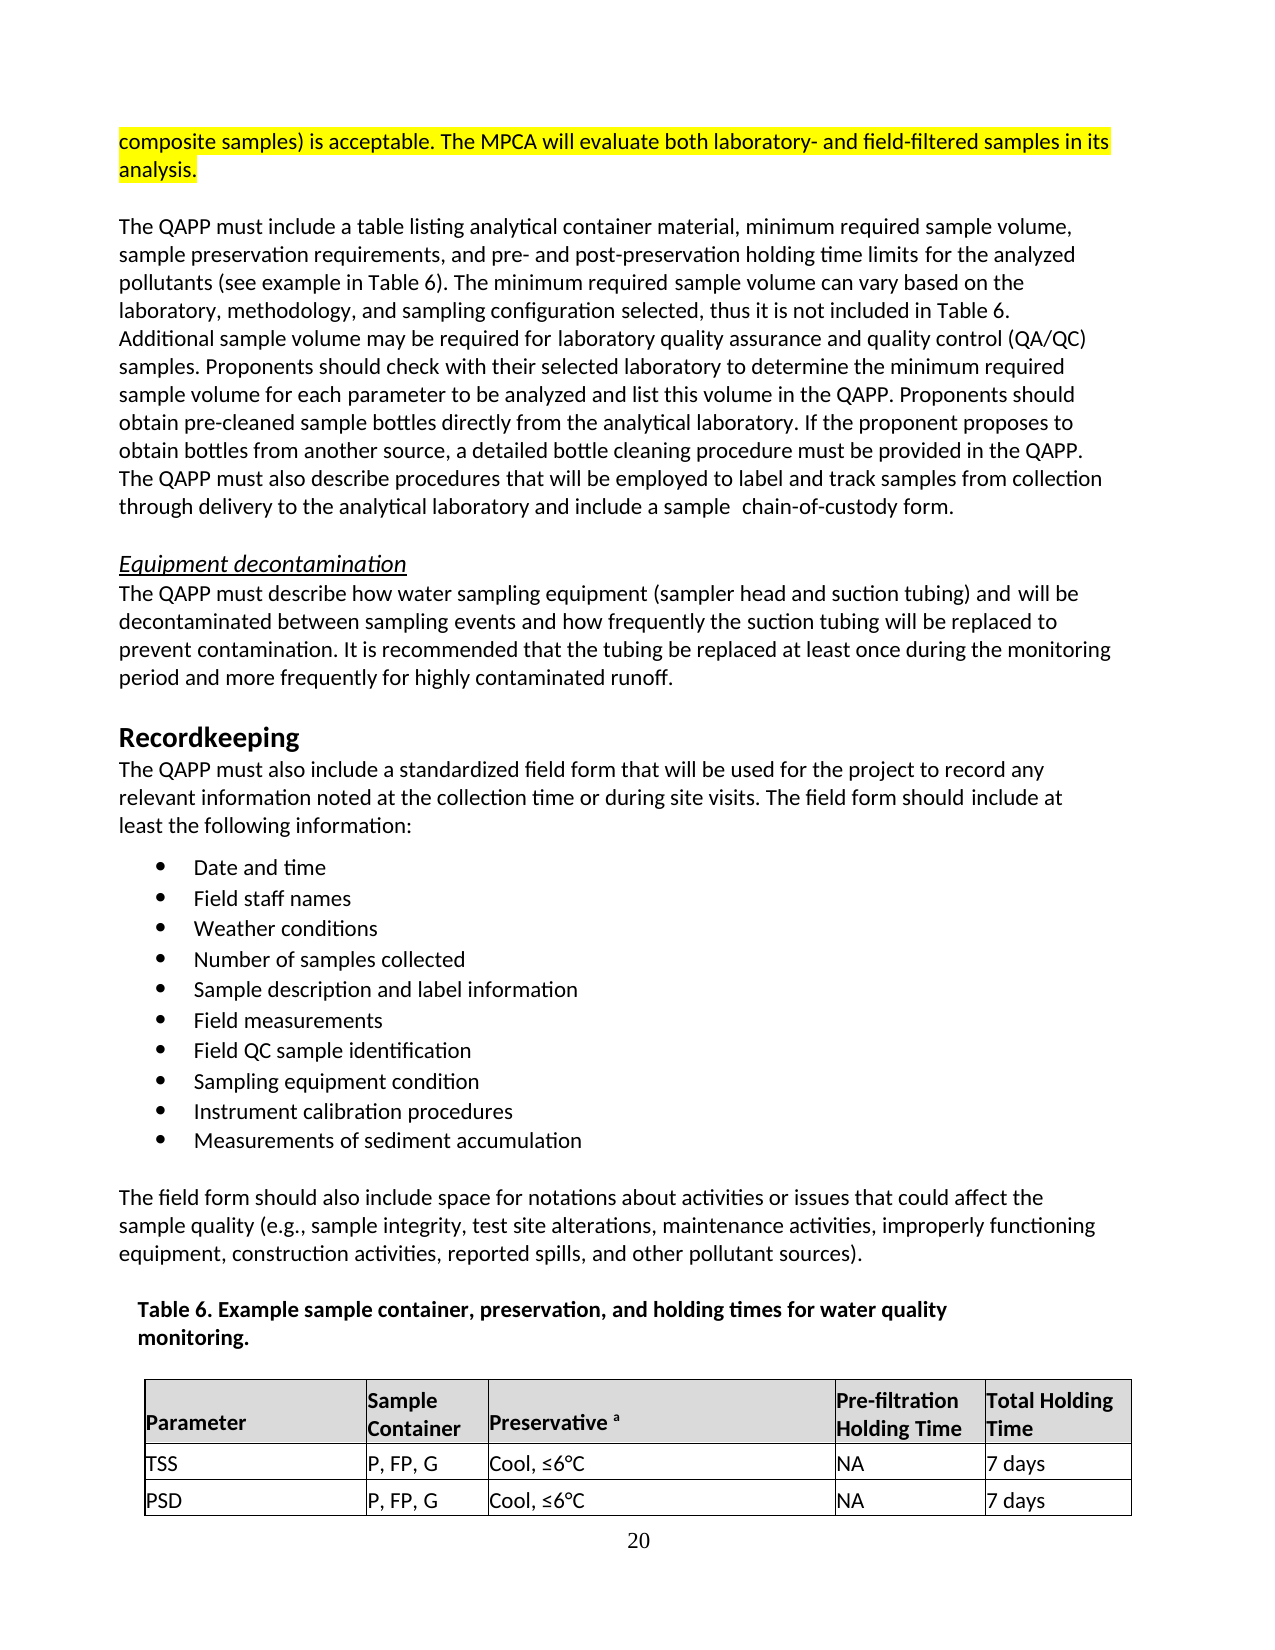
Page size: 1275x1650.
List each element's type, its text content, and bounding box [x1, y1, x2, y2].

subtitle Recordkeeping [119, 719, 1158, 755]
table_cell Cool, ≤6°C [489, 1480, 835, 1515]
list Field measurements [156, 1004, 1158, 1034]
subtitle Equipment decontamination [119, 548, 1158, 579]
list Instrument calibration procedures [156, 1095, 1158, 1126]
list Sample description and label information [156, 973, 1158, 1004]
table_header Pre-filtration Holding Time [836, 1380, 985, 1442]
table_cell 7 days [986, 1480, 1131, 1515]
table_cell P, FP, G [367, 1480, 488, 1515]
list Measurements of sediment accumulation [156, 1126, 1158, 1154]
table_cell NA [836, 1444, 985, 1479]
text The field form should also include space for notations about activities or issues that could affect the sample quality (e.g., sample integrity, test site alterations, maintenance activities, improperly functioning equipment, construction activities, reported spills, and other pollutant sources). [119, 1183, 1116, 1267]
list Weather conditions [156, 912, 1158, 943]
list Field staff names [156, 882, 1158, 912]
list Sampling equipment condition [156, 1065, 1158, 1095]
list Date and time [156, 851, 1158, 882]
text The QAPP must also include a standardized field form that will be used for the project to record any relevant information noted at the collection time or during site visits. The field form should include at least the following information: [119, 755, 1112, 839]
table_cell NA [836, 1480, 985, 1515]
text Table 6. Example sample container, preservation, and holding times for water quality monitoring. [137, 1295, 1019, 1351]
text The QAPP must include a table listing analytical container material, minimum required sample volume, sample preservation requirements, and pre- and post-preservation holding time limits for the analyzed pollutants (see example in Table 6). The minimum required sample volume can vary based on the laboratory, methodology, and sampling configuration selected, thus it is not included in Table 6. Additional sample volume may be required for laboratory quality assurance and quality control (QA/QC) samples. Proponents should check with their selected laboratory to determine the minimum required sample volume for each parameter to be analyzed and list this volume in the QAPP. Proponents should obtain pre-cleaned sample bottles directly from the analytical laboratory. If the proponent proposes to obtain bottles from another source, a detailed bottle cleaning procedure must be provided in the QAPP. The QAPP must also describe procedures that will be employed to label and track samples from collection through delivery to the analytical laboratory and include a sample chain-of-custody form. [119, 212, 1107, 520]
table_header Total Holding Time [986, 1380, 1131, 1442]
table_cell Cool, ≤6°C [489, 1444, 835, 1479]
list Field QC sample identification [156, 1034, 1158, 1065]
table_cell TSS [146, 1444, 366, 1479]
table_cell 7 days [986, 1444, 1131, 1479]
table_header Preservative a [489, 1380, 835, 1442]
list Number of samples collected [156, 943, 1158, 973]
table_header Sample Container [367, 1380, 488, 1442]
text The QAPP must describe how water sampling equipment (sampler head and suction tubing) and will be decontaminated between sampling events and how frequently the suction tubing will be replaced to prevent contamination. It is recommended that the tubing be replaced at least once during the monitoring period and more frequently for highly contaminated runoff. [119, 579, 1122, 691]
table_header Parameter [146, 1380, 366, 1442]
table_cell P, FP, G [367, 1444, 488, 1479]
table_cell PSD [146, 1480, 366, 1515]
